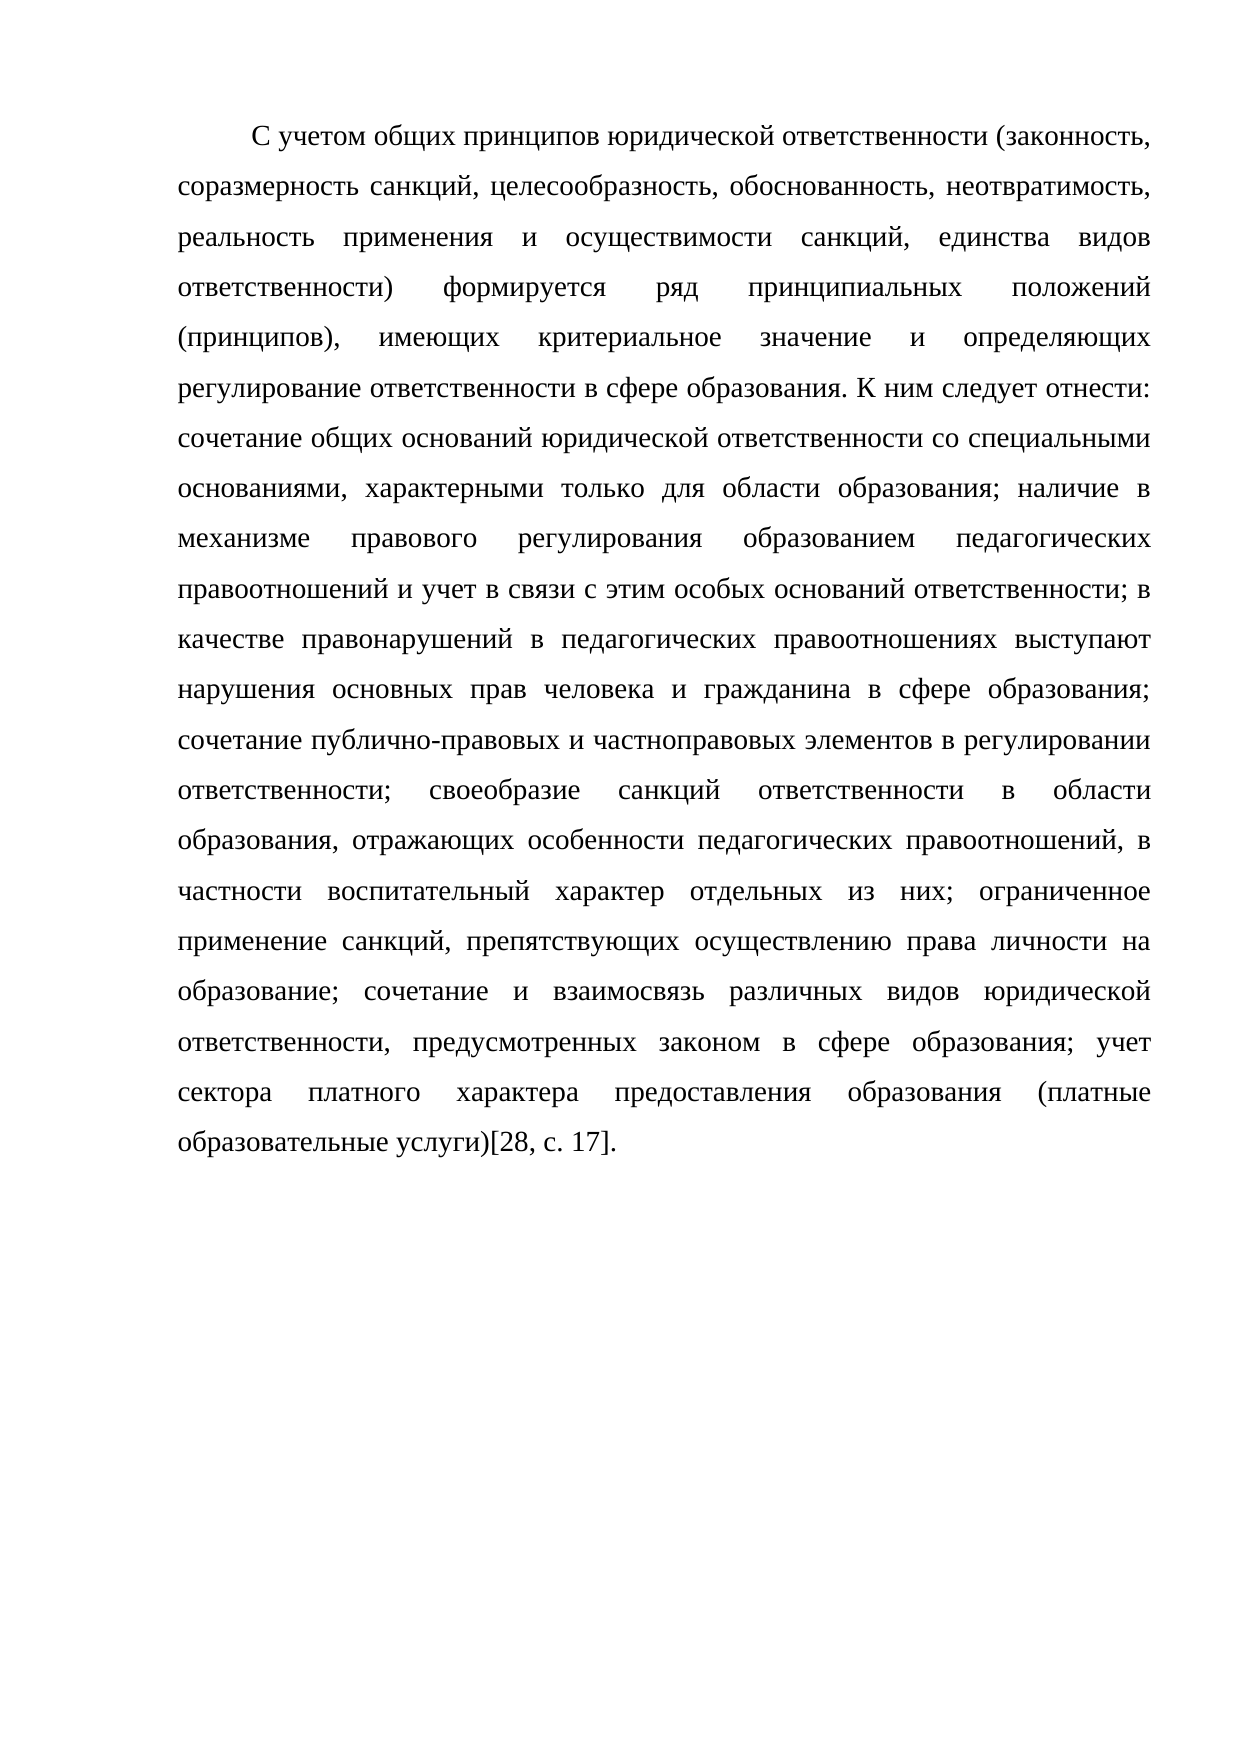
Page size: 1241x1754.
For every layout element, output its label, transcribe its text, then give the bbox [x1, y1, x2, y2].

text С учетом общих принципов юридической ответственности (законность, соразмерность санкций, целесообразность, обоснованность, неотвратимость, реальность применения и осуществимости санкций, единства видов ответственности) формируется ряд принципиальных положений (принципов), имеющих критериальное значение и определяющих регулирование ответственности в сфере образования. К ним следует отнести: сочетание общих оснований юридической ответственности со специальными основаниями, характерными только для области образования; наличие в механизме правового регулирования образованием педагогических правоотношений и учет в связи с этим особых оснований ответственности; в качестве правонарушений в педагогических правоотношениях выступают нарушения основных прав человека и гражданина в сфере образования; сочетание публично-правовых и частноправовых элементов в регулировании ответственности; своеобразие санкций ответственности в области образования, отражающих особенности педагогических правоотношений, в частности воспитательный характер отдельных из них; ограниченное применение санкций, препятствующих осуществлению права личности на образование; сочетание и взаимосвязь различных видов юридической ответственности, предусмотренных законом в сфере образования; учет сектора платного характера предоставления образования (платные образовательные услуги)[28, с. 17]. [177, 118, 1152, 1158]
